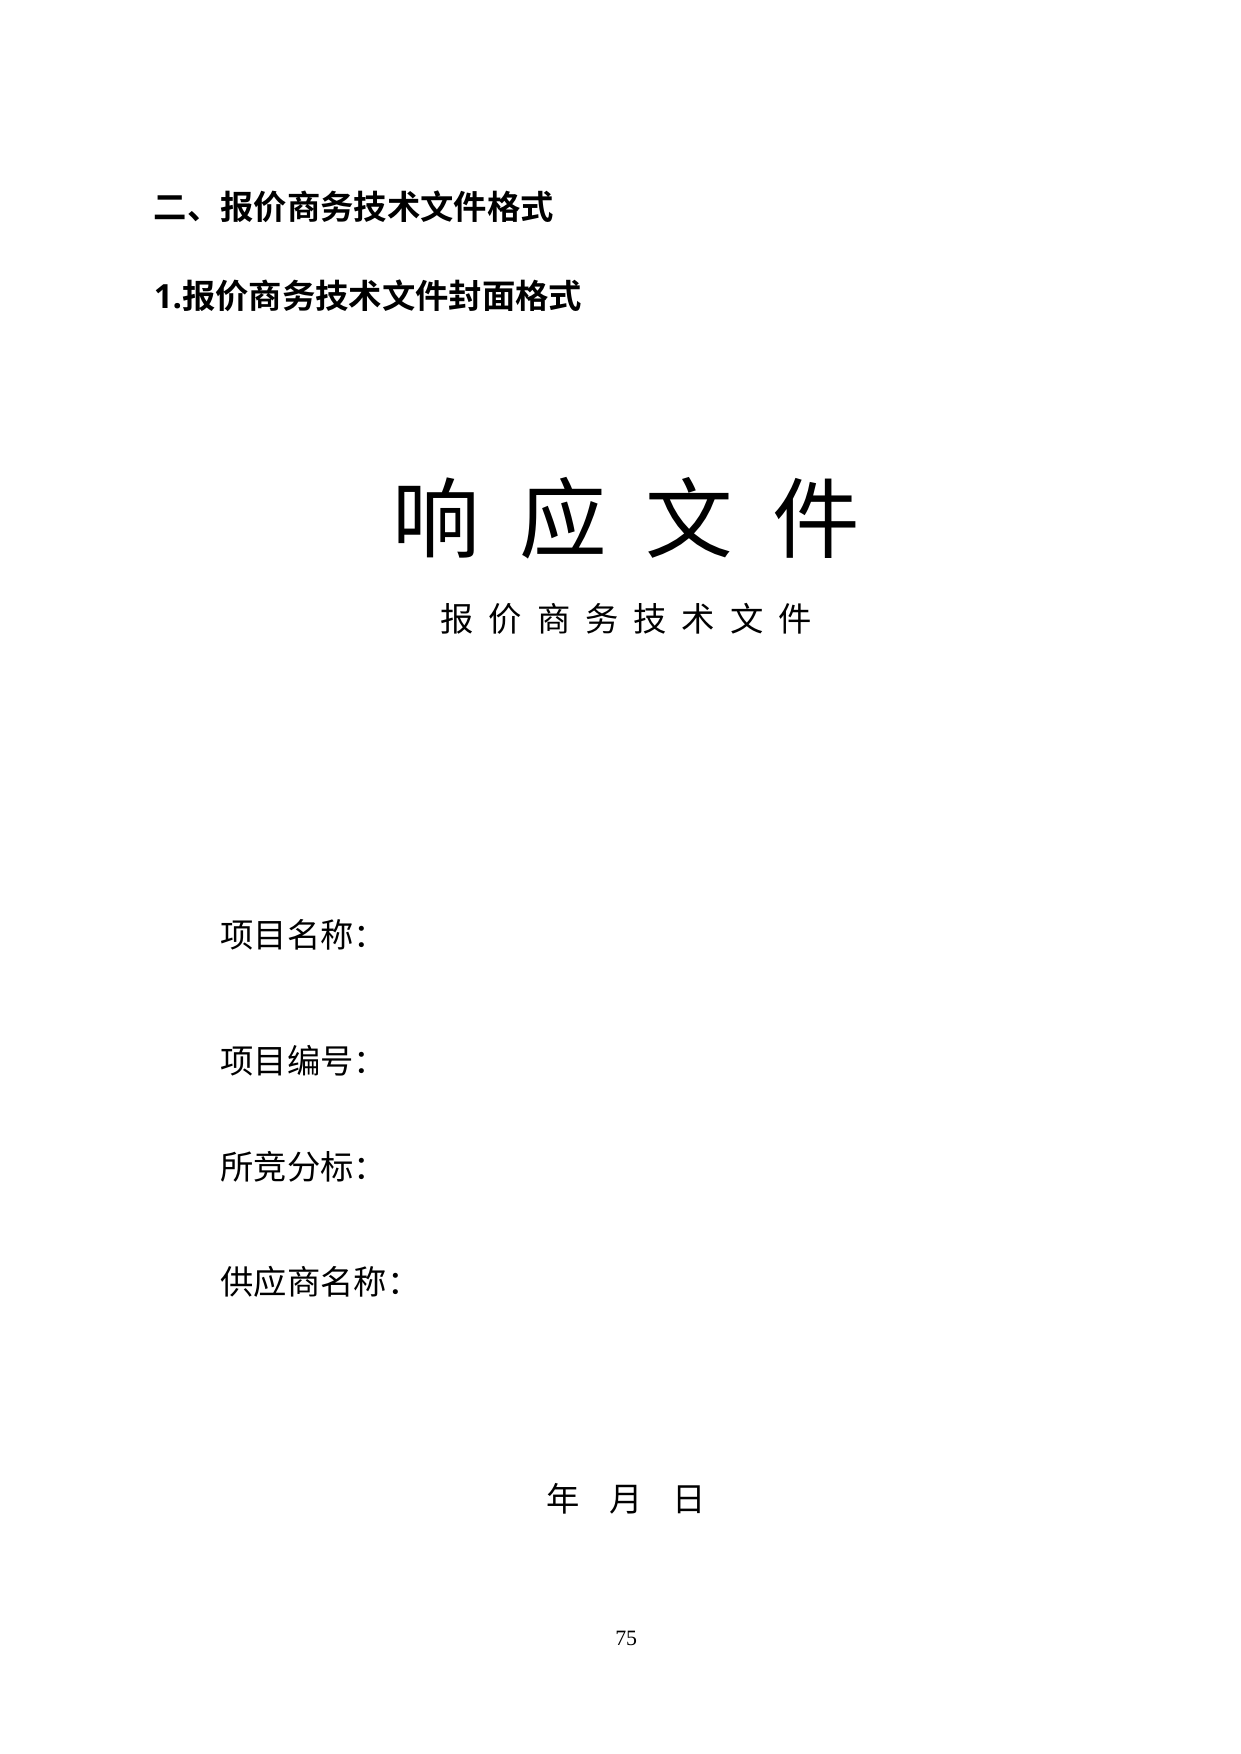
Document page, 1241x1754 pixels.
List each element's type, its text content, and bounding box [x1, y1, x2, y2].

text 报 价 商 务 技 术 文 件 [153, 593, 1098, 641]
text 项目名称： [153, 909, 1098, 957]
text 1.报价商务技术文件封面格式 [153, 269, 1098, 318]
text 二、报价商务技术文件格式 [153, 181, 1048, 229]
text 所竞分标： [153, 1141, 1098, 1189]
text 年 月 日 [153, 1472, 1098, 1521]
text 供应商名称： [153, 1256, 1098, 1304]
text 响 应 文 件 [153, 450, 1098, 577]
text 项目编号： [153, 1035, 1098, 1083]
